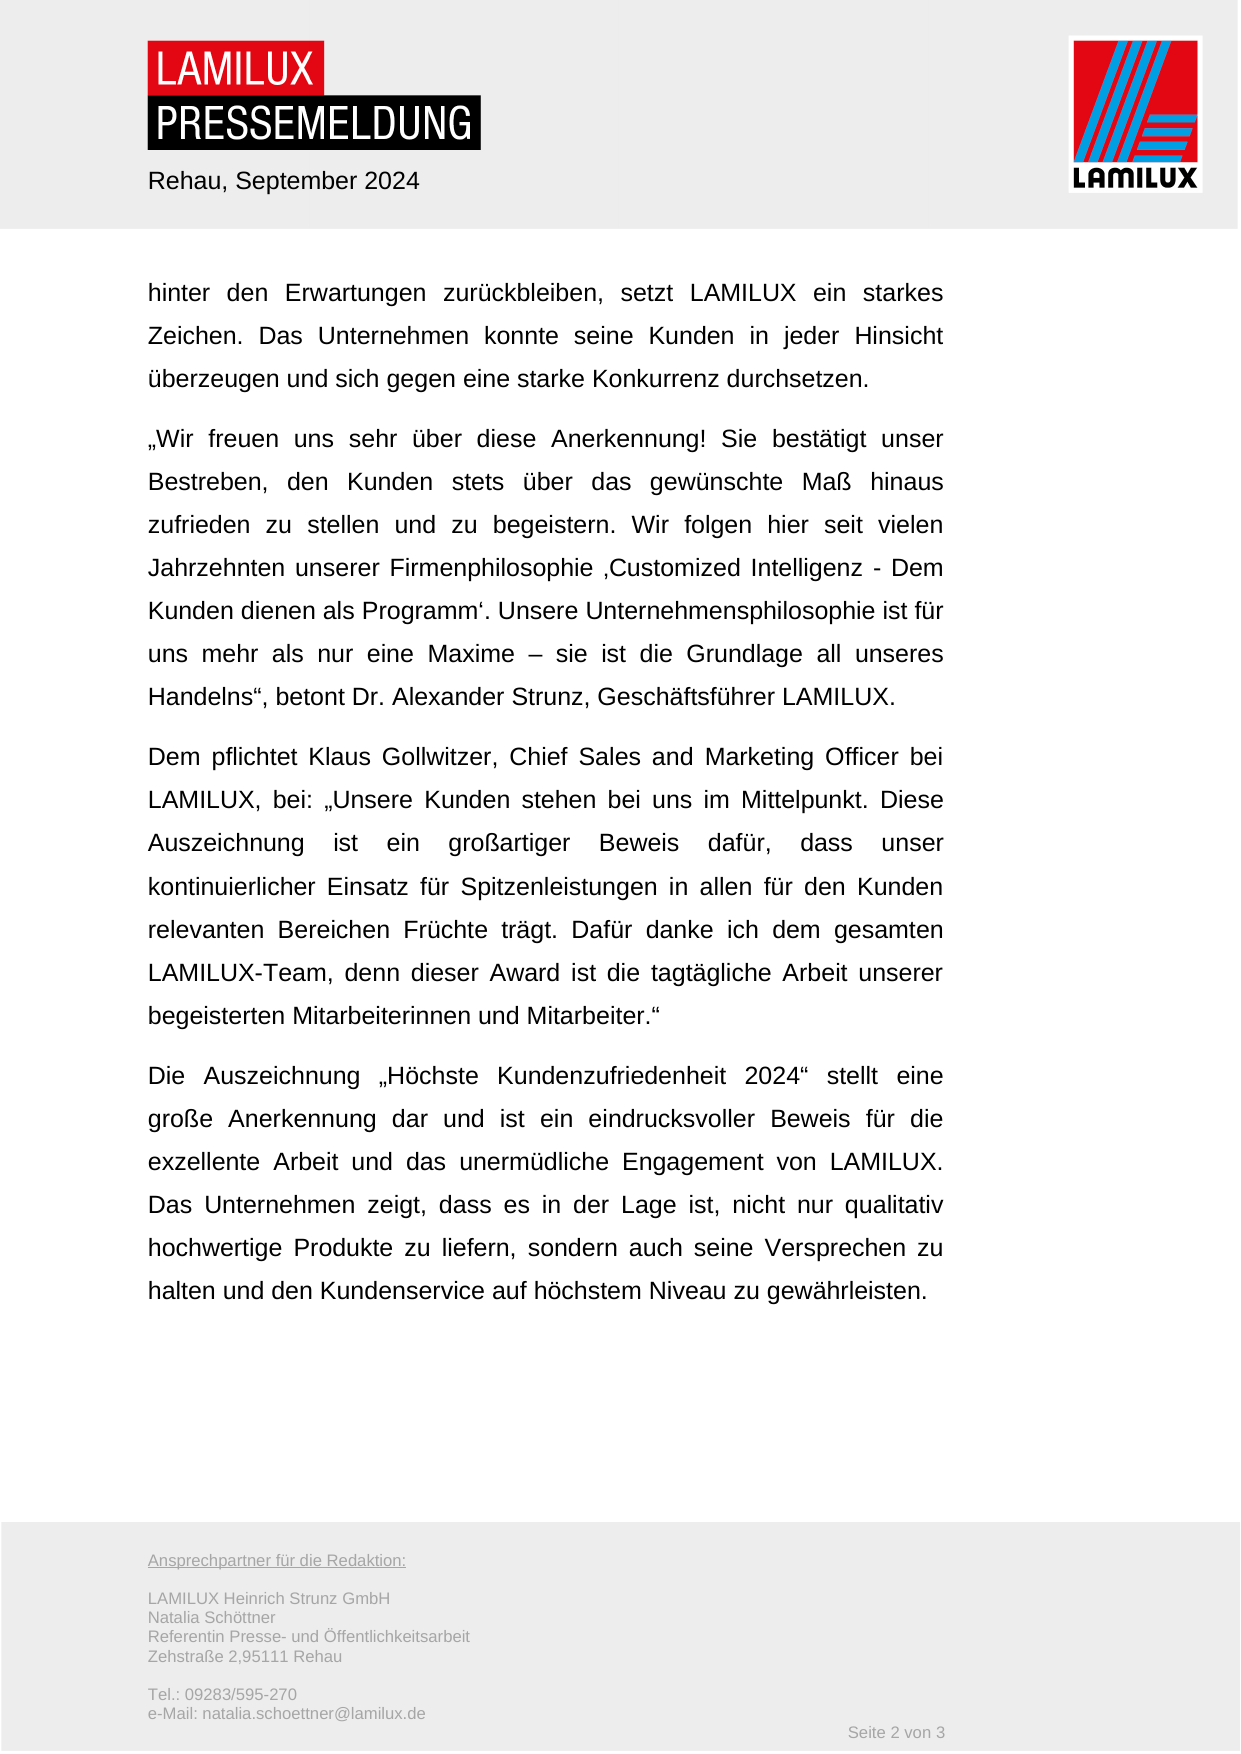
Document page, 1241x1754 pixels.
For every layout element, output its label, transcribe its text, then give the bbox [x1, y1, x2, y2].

picture [0, 0, 1238, 229]
picture [1, 1522, 1241, 1751]
text Dem pflichtet Klaus Gollwitzer, Chief Sales and Marketing Officer bei LAMILUX, bei: „Unsere Kunden stehen bei uns im Mittelpunkt. Diese Auszeichnung ist ein großartiger Beweis dafür, dass unser kontinuierlicher Einsatz für Spitzenleistungen in allen für den Kunden relevanten Bereichen Früchte trägt. Dafür danke ich dem gesamten LAMILUX-Team, denn dieser Award ist die tagtägliche Arbeit unserer begeisterten Mitarbeiterinnen und Mitarbeiter.“ [148, 742, 945, 1030]
text Die Auszeichnung „Höchste Kundenzufriedenheit 2024“ stellt eine große Anerkennung dar und ist ein eindrucksvoller Beweis für die exzellente Arbeit und das unermüdliche Engagement von LAMILUX. Das Unternehmen zeigt, dass es in der Lage ist, nicht nur qualitativ hochwertige Produkte zu liefern, sondern auch seine Versprechen zu halten und den Kundenservice auf höchstem Niveau zu gewährleisten. [148, 1061, 945, 1305]
text „Wir freuen uns sehr über diese Anerkennung! Sie bestätigt unser Bestreben, den Kunden stets über das gewünschte Maß hinaus zufrieden zu stellen und zu begeistern. Wir folgen hier seit vielen Jahrzehnten unserer Firmenphilosophie ‚Customized Intelligenz - Dem Kunden dienen als Programm‘. Unsere Unternehmensphilosophie ist für uns mehr als nur eine Maxime – sie ist die Grundlage all unseres Handelns“, betont Dr. Alexander Strunz, Geschäftsführer LAMILUX. [148, 424, 945, 711]
